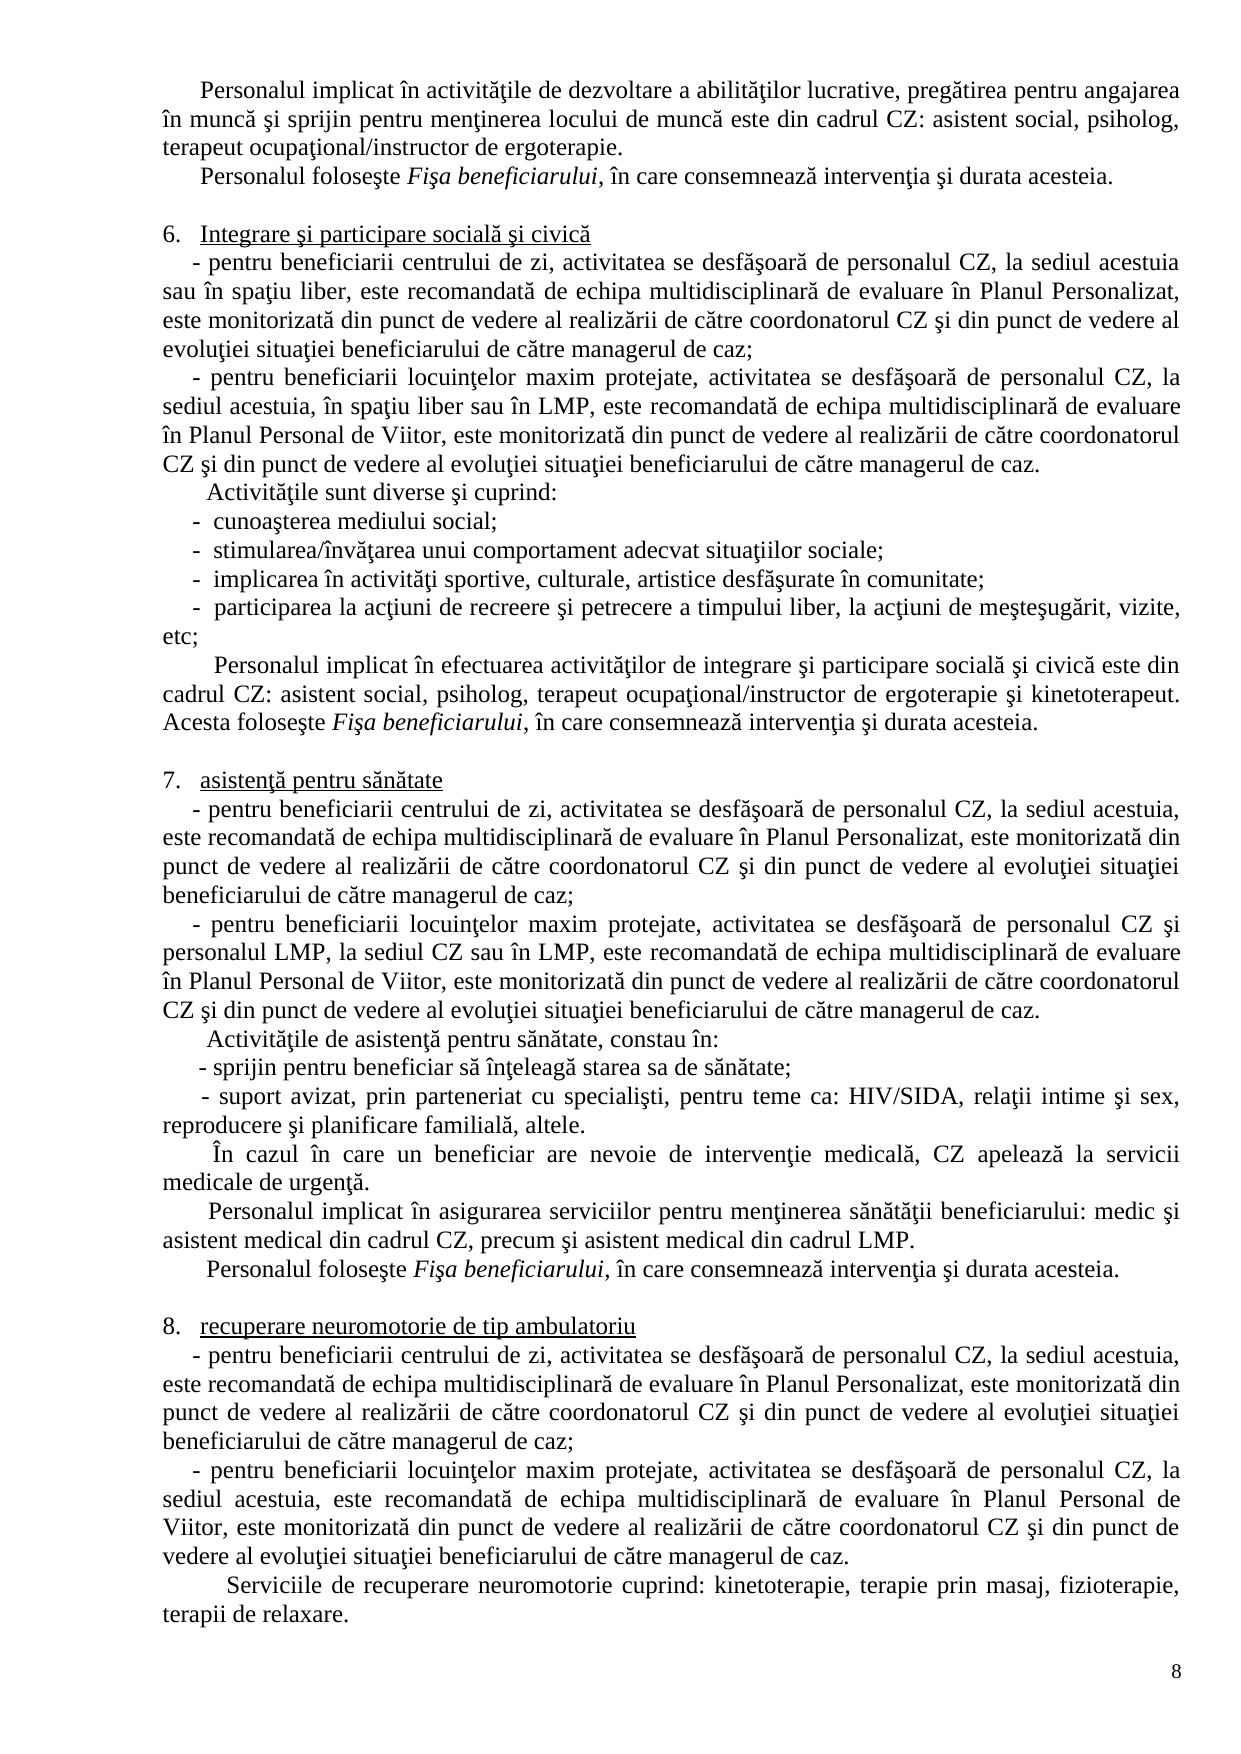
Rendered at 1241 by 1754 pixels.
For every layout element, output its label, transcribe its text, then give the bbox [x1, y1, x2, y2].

text Activităţile sunt diverse şi cuprind: [162, 477, 1181, 506]
text - sprijin pentru beneficiar să înţeleagă starea sa de sănătate; [162, 1052, 1181, 1081]
list implicarea în activităţi sportive, culturale, artistice desfăşurate în comunitate; [162, 564, 1181, 592]
text Serviciile de recuperare neuromotorie cuprind: kinetoterapie, terapie prin masaj, fizioterapie, terapii de relaxare. [162, 1570, 1181, 1627]
list recuperare neuromotorie de tip ambulatoriu [162, 1311, 1181, 1340]
list cunoaşterea mediului social; [162, 506, 1181, 535]
list participarea la acţiuni de recreere şi petrecere a timpului liber, la acţiuni de meşteşugărit, vizite, etc; [162, 592, 1181, 650]
list stimularea/învăţarea unui comportament adecvat situaţiilor sociale; [162, 535, 1181, 564]
text Personalul foloseşte Fişa beneficiarului, în care consemnează intervenţia şi durata acesteia. [200, 161, 1181, 190]
text - pentru beneficiarii locuinţelor maxim protejate, activitatea se desfăşoară de personalul CZ, la sediul acestuia, în spaţiu liber sau în LMP, este recomandată de echipa multidisciplinară de evaluare în Planul Personal de Viitor, este monitorizată din punct de vedere al realizării de către coordonatorul CZ şi din punct de vedere al evoluţiei situaţiei beneficiarului de către managerul de caz. [162, 362, 1181, 477]
list Integrare şi participare socială şi civică [162, 219, 1181, 247]
text Personalul implicat în asigurarea serviciilor pentru menţinerea sănătăţii beneficiarului: medic şi asistent medical din cadrul CZ, precum şi asistent medical din cadrul LMP. [162, 1196, 1181, 1254]
text - pentru beneficiarii locuinţelor maxim protejate, activitatea se desfăşoară de personalul CZ, la sediul acestuia, este recomandată de echipa multidisciplinară de evaluare în Planul Personal de Viitor, este monitorizată din punct de vedere al realizării de către coordonatorul CZ şi din punct de vedere al evoluţiei situaţiei beneficiarului de către managerul de caz. [162, 1455, 1181, 1570]
list asistenţă pentru sănătate [162, 765, 1181, 794]
text Personalul foloseşte Fişa beneficiarului, în care consemnează intervenţia şi durata acesteia. [162, 1254, 1181, 1282]
text Activităţile de asistenţă pentru sănătate, constau în: [162, 1024, 1181, 1052]
text Personalul implicat în activităţile de dezvoltare a abilităţilor lucrative, pregătirea pentru angajarea în muncă şi sprijin pentru menţinerea locului de muncă este din cadrul CZ: asistent social, psiholog, terapeut ocupaţional/instructor de ergoterapie. [162, 75, 1181, 161]
text Personalul implicat în efectuarea activităţilor de integrare şi participare socială şi civică este din cadrul CZ: asistent social, psiholog, terapeut ocupaţional/instructor de ergoterapie şi kinetoterapeut. Acesta foloseşte Fişa beneficiarului, în care consemnează intervenţia şi durata acesteia. [162, 650, 1181, 736]
text În cazul în care un beneficiar are nevoie de intervenţie medicală, CZ apelează la servicii medicale de urgenţă. [162, 1139, 1181, 1196]
text - suport avizat, prin parteneriat cu specialişti, pentru teme ca: HIV/SIDA, relaţii intime şi sex, reproducere şi planificare familială, altele. [162, 1081, 1181, 1139]
text - pentru beneficiarii locuinţelor maxim protejate, activitatea se desfăşoară de personalul CZ şi personalul LMP, la sediul CZ sau în LMP, este recomandată de echipa multidisciplinară de evaluare în Planul Personal de Viitor, este monitorizată din punct de vedere al realizării de către coordonatorul CZ şi din punct de vedere al evoluţiei situaţiei beneficiarului de către managerul de caz. [162, 909, 1181, 1024]
text - pentru beneficiarii centrului de zi, activitatea se desfăşoară de personalul CZ, la sediul acestuia sau în spaţiu liber, este recomandată de echipa multidisciplinară de evaluare în Planul Personalizat, este monitorizată din punct de vedere al realizării de către coordonatorul CZ şi din punct de vedere al evoluţiei situaţiei beneficiarului de către managerul de caz; [162, 247, 1181, 362]
